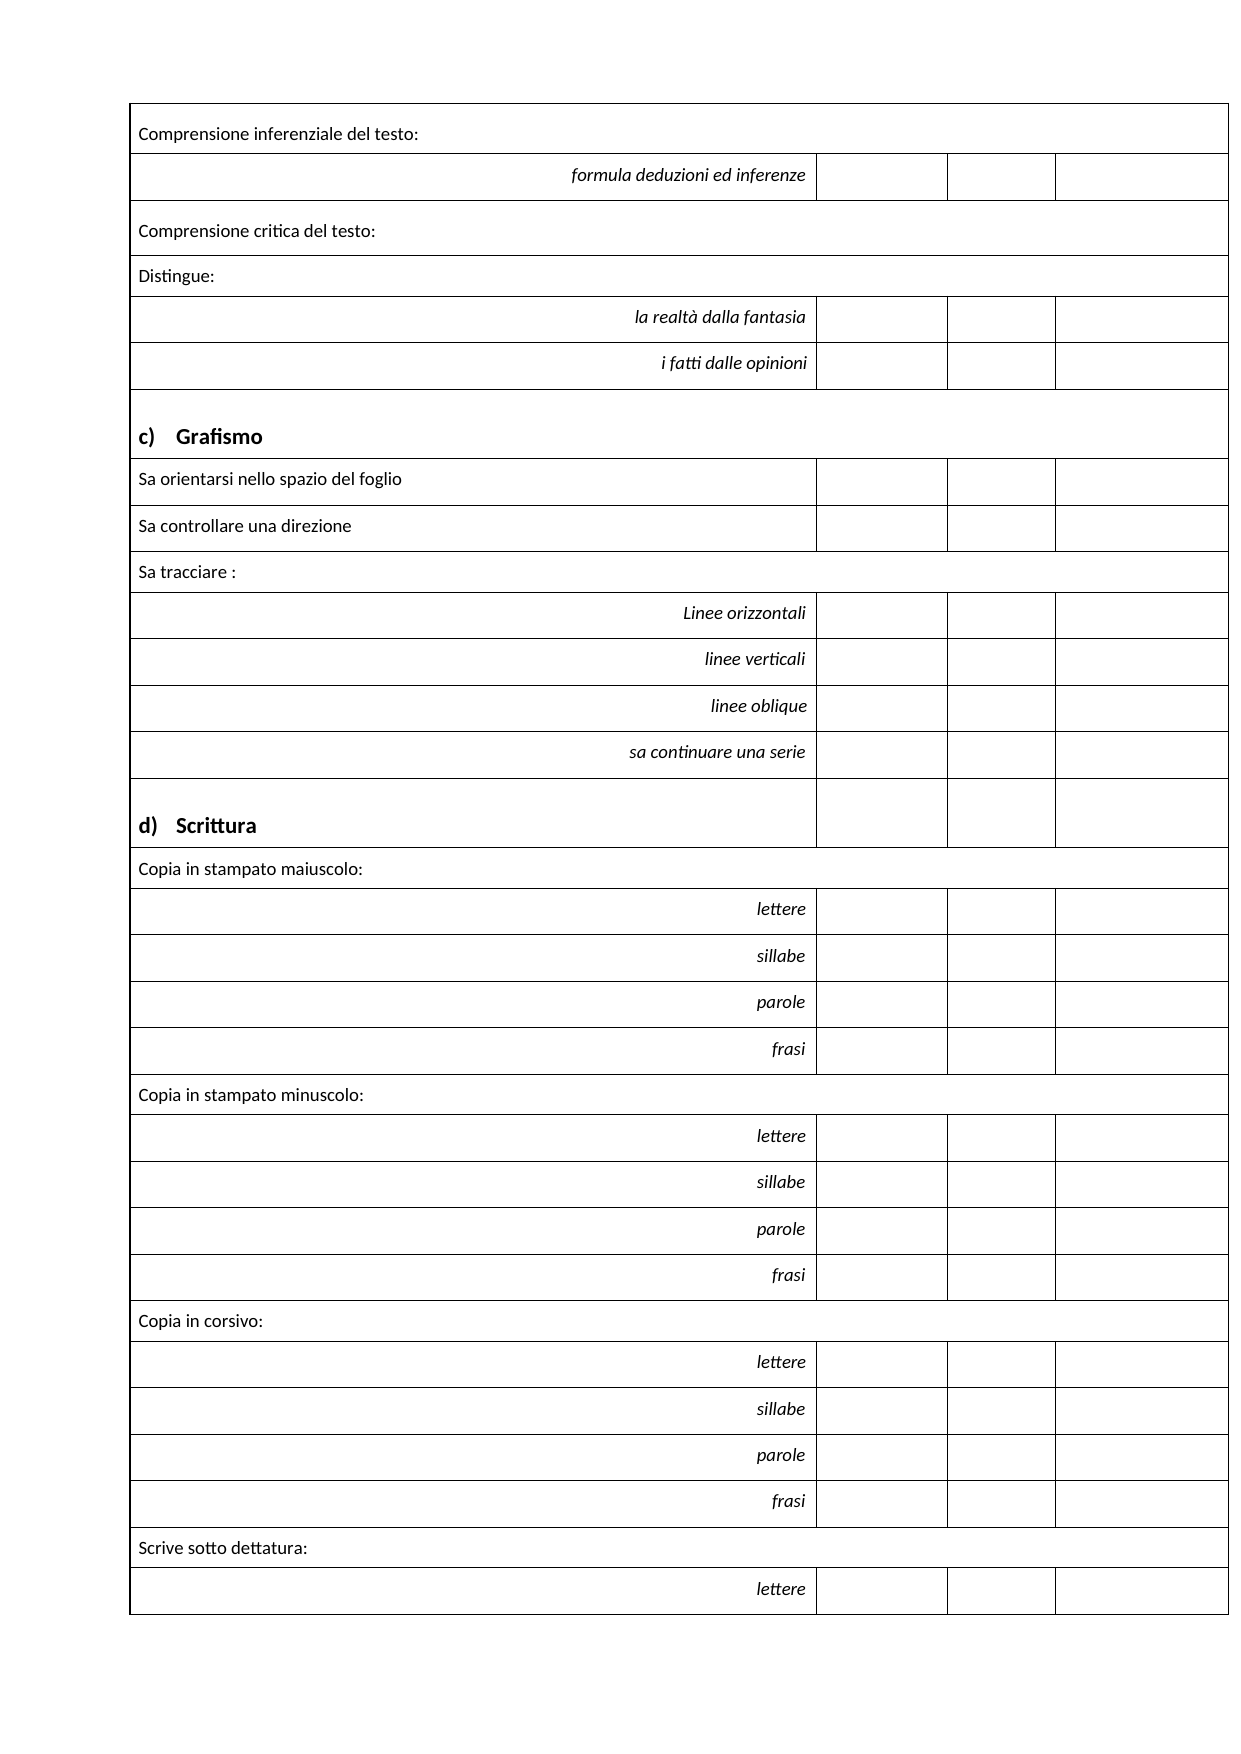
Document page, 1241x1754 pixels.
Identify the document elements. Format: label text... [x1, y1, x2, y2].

table_cell Distingue: [131, 256, 1228, 296]
table_cell [1056, 1435, 1228, 1480]
table_cell frasi [131, 1028, 816, 1074]
table_cell [1056, 1162, 1228, 1207]
table_cell Sa tracciare : [131, 552, 1228, 592]
table_cell sillabe [131, 1388, 816, 1434]
table_cell lettere [131, 1115, 816, 1161]
table_cell [817, 732, 947, 778]
table_cell [1056, 1208, 1228, 1254]
table_cell [948, 1435, 1055, 1480]
table_cell [948, 1481, 1055, 1527]
table_cell [1056, 935, 1228, 981]
table_cell [1056, 459, 1228, 505]
table_cell sa continuare una serie [131, 732, 816, 778]
table_cell [1056, 1388, 1228, 1434]
table_cell [948, 1162, 1055, 1207]
table_cell parole [131, 1435, 816, 1480]
table_cell [817, 686, 947, 731]
table_cell [817, 1568, 947, 1614]
table_cell Linee orizzontali [131, 593, 816, 638]
table_cell [948, 779, 1055, 847]
table_cell [1056, 297, 1228, 342]
table_cell [1056, 1481, 1228, 1527]
table_cell [948, 154, 1055, 200]
table_cell [1056, 639, 1228, 685]
table_cell [1056, 154, 1228, 200]
table_cell [948, 889, 1055, 934]
table_cell [1056, 1028, 1228, 1074]
table_cell Copia in corsivo: [131, 1301, 1228, 1341]
table_cell [817, 297, 947, 342]
table_cell [817, 1255, 947, 1300]
table_cell sillabe [131, 1162, 816, 1207]
table_cell parole [131, 1208, 816, 1254]
table_cell [1056, 889, 1228, 934]
table_cell Comprensione inferenziale del testo: [131, 104, 1228, 153]
table_cell [948, 1115, 1055, 1161]
table_cell [1056, 732, 1228, 778]
table_cell [817, 935, 947, 981]
table_cell [817, 459, 947, 505]
table_cell Grafismo [131, 390, 1228, 458]
table_cell [948, 935, 1055, 981]
table_cell [817, 1342, 947, 1387]
table_cell Scrive sotto dettatura: [131, 1528, 1228, 1567]
table_cell [817, 1435, 947, 1480]
table_cell Scrittura [131, 779, 816, 847]
table_cell frasi [131, 1255, 816, 1300]
table_cell Sa controllare una direzione [131, 506, 816, 551]
table_cell [948, 1388, 1055, 1434]
table_cell [817, 779, 947, 847]
table_cell lettere [131, 1568, 816, 1614]
table_cell [1056, 779, 1228, 847]
table_cell formula deduzioni ed inferenze [131, 154, 816, 200]
table_cell [1056, 593, 1228, 638]
table_cell [1056, 1342, 1228, 1387]
table_cell [817, 639, 947, 685]
table_cell [948, 593, 1055, 638]
table_cell [948, 639, 1055, 685]
table_cell [817, 1481, 947, 1527]
table_cell [948, 343, 1055, 388]
table_cell [948, 982, 1055, 1027]
table_cell [817, 982, 947, 1027]
table_cell [817, 343, 947, 388]
table_cell [817, 154, 947, 200]
table_cell [948, 1255, 1055, 1300]
table_cell Copia in stampato maiuscolo: [131, 848, 1228, 888]
table_cell linee oblique [131, 686, 816, 731]
table_cell sillabe [131, 935, 816, 981]
table_cell frasi [131, 1481, 816, 1527]
table_cell [948, 459, 1055, 505]
table_cell Copia in stampato minuscolo: [131, 1075, 1228, 1114]
table_cell [948, 732, 1055, 778]
table_cell [817, 506, 947, 551]
table_cell [1056, 686, 1228, 731]
table_cell [948, 686, 1055, 731]
table_cell linee verticali [131, 639, 816, 685]
table_cell parole [131, 982, 816, 1027]
table_cell [817, 1028, 947, 1074]
table_cell [948, 1342, 1055, 1387]
table_cell [817, 889, 947, 934]
table_cell Sa orientarsi nello spazio del foglio [131, 459, 816, 505]
table_cell [1056, 1255, 1228, 1300]
table_cell [1056, 506, 1228, 551]
table_cell [1056, 982, 1228, 1027]
table_cell lettere [131, 889, 816, 934]
table_cell [948, 1208, 1055, 1254]
table_cell [817, 1162, 947, 1207]
table_cell lettere [131, 1342, 816, 1387]
table_cell [948, 1568, 1055, 1614]
table_cell [817, 1208, 947, 1254]
table_cell [948, 297, 1055, 342]
table_cell [948, 1028, 1055, 1074]
table_cell [1056, 1568, 1228, 1614]
table_cell i fatti dalle opinioni [131, 343, 816, 388]
table_cell [817, 1115, 947, 1161]
table_cell [817, 1388, 947, 1434]
table_cell [1056, 1115, 1228, 1161]
table_cell Comprensione critica del testo: [131, 201, 1228, 255]
table_cell [817, 593, 947, 638]
table_cell [948, 506, 1055, 551]
table_cell [1056, 343, 1228, 388]
table_cell la realtà dalla fantasia [131, 297, 816, 342]
